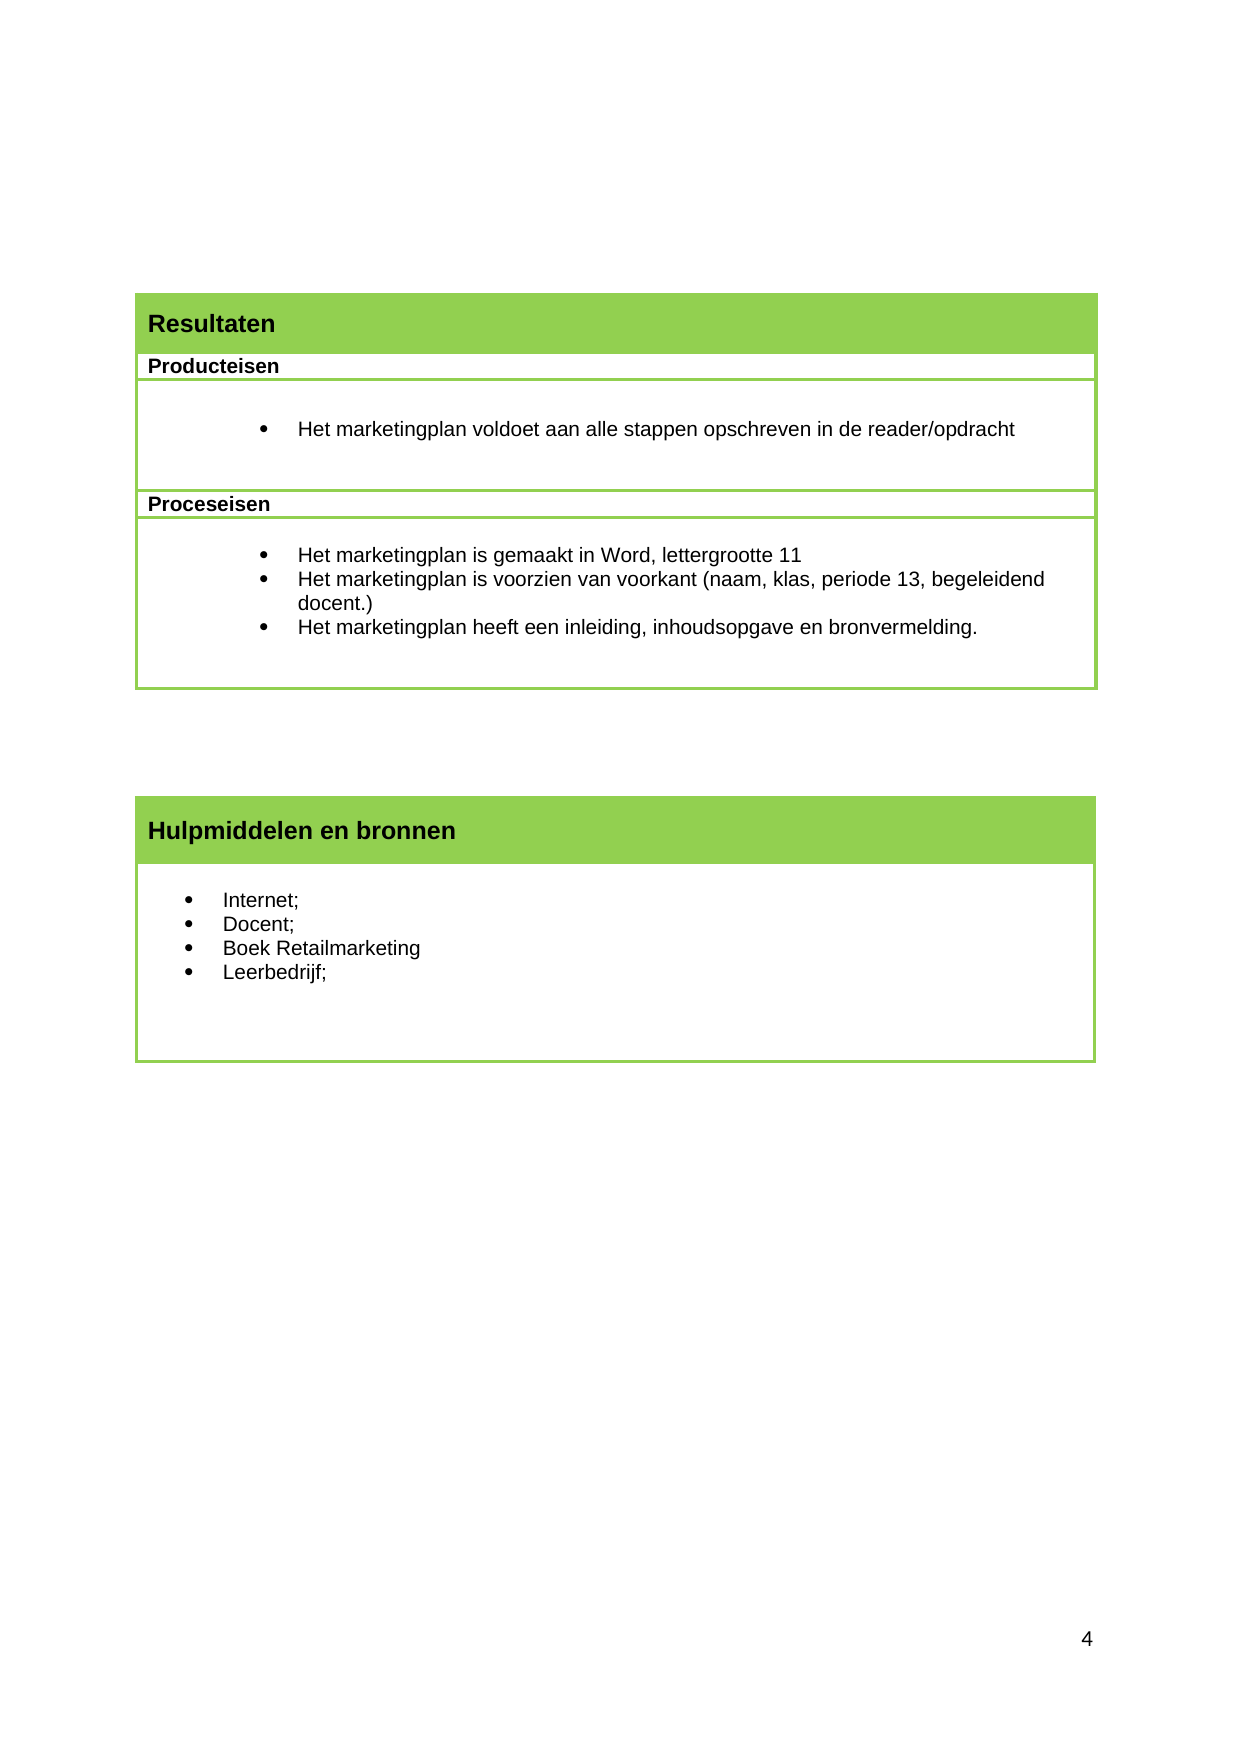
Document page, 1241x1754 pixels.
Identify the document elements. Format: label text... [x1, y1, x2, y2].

table_header Hulpmiddelen en bronnen [138, 800, 1093, 861]
table_cell Het marketingplan voldoet aan alle stappen opschreven in de reader/opdracht [138, 381, 1094, 489]
table_cell Producteisen [138, 354, 1094, 378]
table_cell Het marketingplan is gemaakt in Word, lettergrootte 11 Het marketingplan is voorzien van voorkant (naam, klas, periode 13, begeleidend docent.) Het marketingplan heeft een inleiding, inhoudsopgave en bronvermelding. [138, 519, 1094, 687]
table_header Resultaten [138, 296, 1094, 351]
table_cell Proceseisen [138, 492, 1094, 516]
table_cell Internet; Docent; Boek Retailmarketing Leerbedrijf; [138, 864, 1093, 1060]
